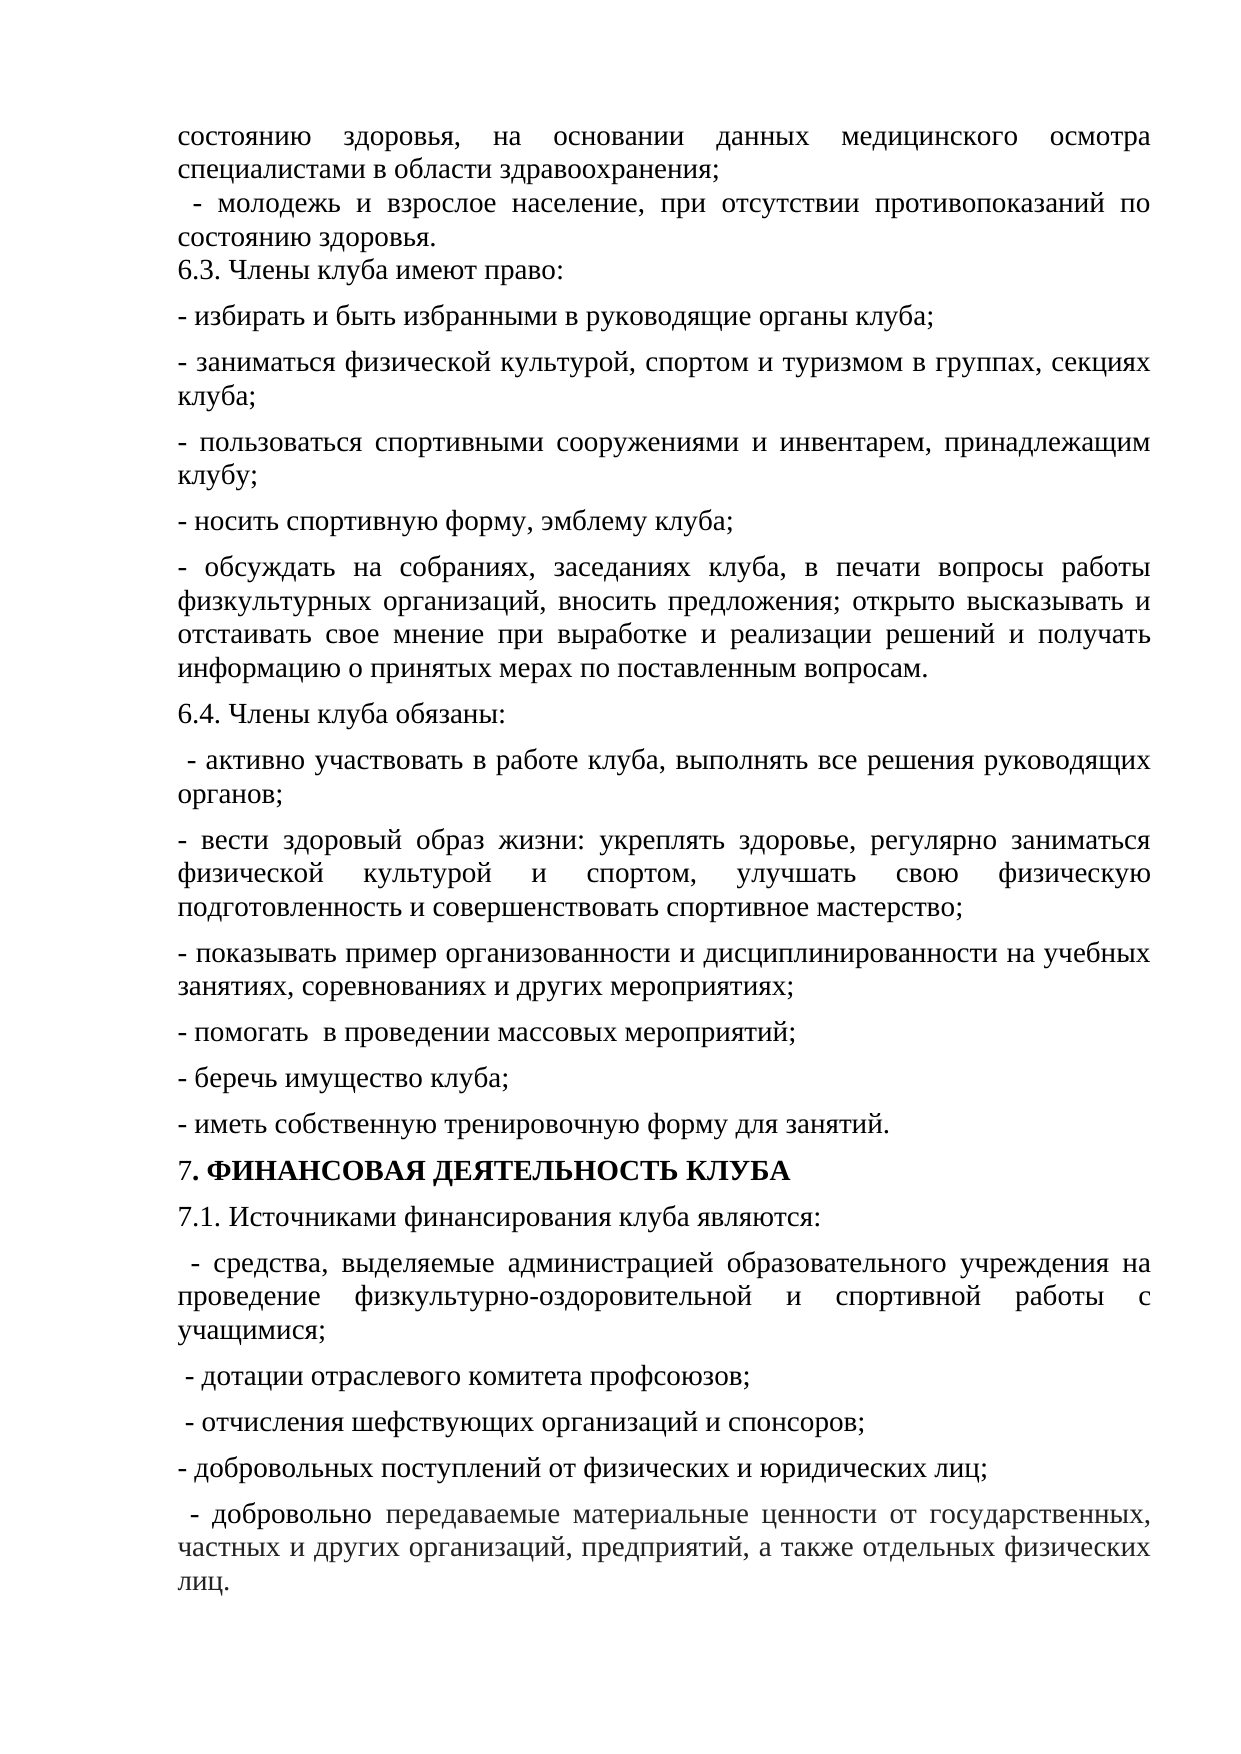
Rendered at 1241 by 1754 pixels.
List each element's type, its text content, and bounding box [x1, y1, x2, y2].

text - носить спортивную форму, эмблему клуба; [177, 503, 1152, 537]
text 6.4. Члены клуба обязаны: [177, 696, 1152, 730]
text - пользоваться спортивными сооружениями и инвентарем, принадлежащим клубу; [177, 424, 1152, 491]
text - помогать в проведении массовых мероприятий; [177, 1014, 1152, 1048]
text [177, 118, 1152, 185]
text - отчисления шефствующих организаций и спонсоров; [177, 1404, 1152, 1437]
text 7. ФИНАНСОВАЯ ДЕЯТЕЛЬНОСТЬ КЛУБА [177, 1153, 1152, 1186]
text - средства, выделяемые администрацией образовательного учреждения на проведение физкультурно-оздоровительной и спортивной работы с учащимися; [177, 1245, 1152, 1345]
text - иметь собственную тренировочную форму для занятий. [177, 1107, 1152, 1140]
text - добровольно передаваемые материальные ценности от государственных, частных и других организаций, предприятий, а также отдельных физических лиц. [177, 1496, 1152, 1597]
text - обсуждать на собраниях, заседаниях клуба, в печати вопросы работы физкультурных организаций, вносить предложения; открыто высказывать и отстаивать свое мнение при выработке и реализации решений и получать информацию о принятых мерах по поставленным вопросам. [177, 549, 1152, 684]
text - вести здоровый образ жизни: укреплять здоровье, регулярно заниматься физической культурой и спортом, улучшать свою физическую подготовленность и совершенствовать спортивное мастерство; [177, 822, 1152, 922]
text - дотации отраслевого комитета профсоюзов; [177, 1358, 1152, 1391]
text 6.3. Члены клуба имеют право: [177, 252, 1152, 286]
text - активно участвовать в работе клуба, выполнять все решения руководящих органов; [177, 742, 1152, 809]
text - заниматься физической культурой, спортом и туризмом в группах, секциях клуба; [177, 344, 1152, 411]
text 7.1. Источниками финансирования клуба являются: [177, 1199, 1152, 1232]
text - молодежь и взрослое население, при отсутствии противопоказаний по состоянию здоровья. [177, 185, 1152, 252]
text - беречь имущество клуба; [177, 1061, 1152, 1094]
text - добровольных поступлений от физических и юридических лиц; [177, 1450, 1152, 1483]
text - показывать пример организованности и дисциплинированности на учебных занятиях, соревнованиях и других мероприятиях; [177, 935, 1152, 1002]
text - избирать и быть избранными в руководящие органы клуба; [177, 298, 1152, 332]
